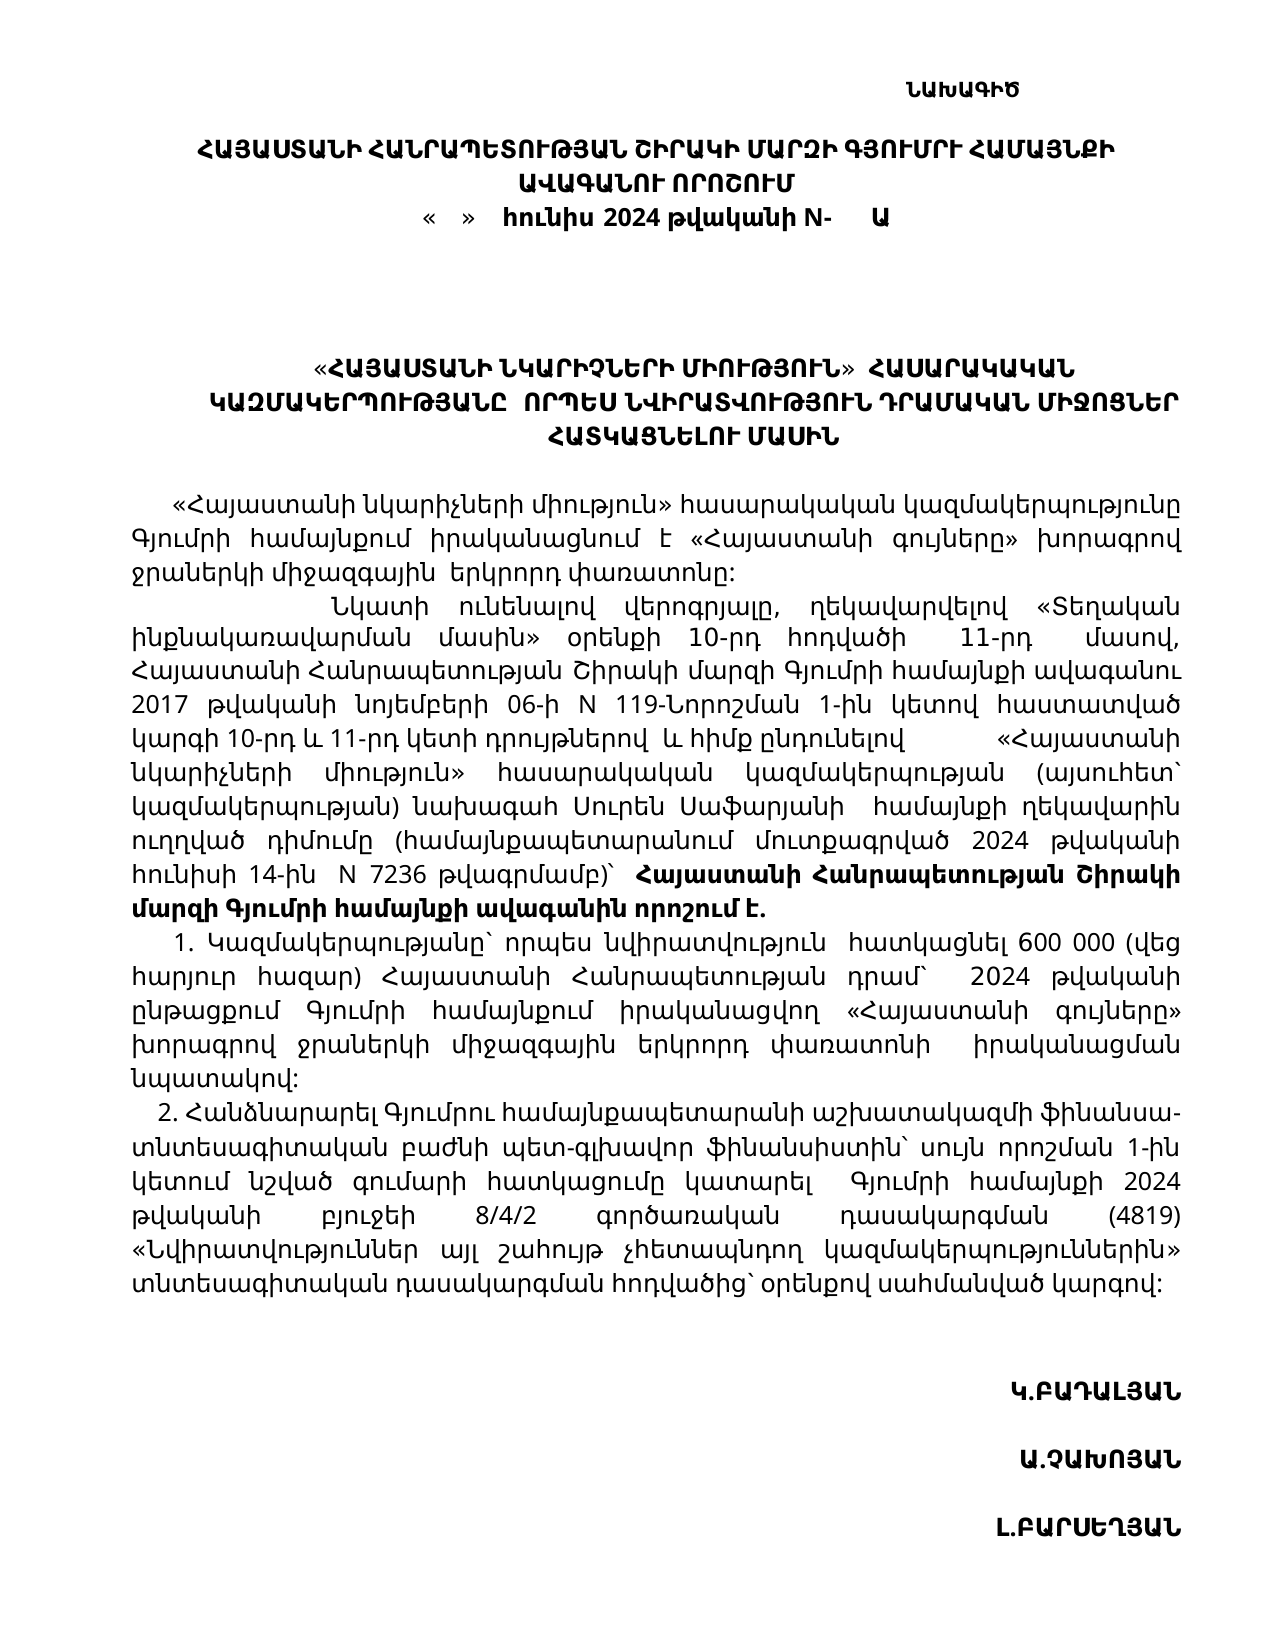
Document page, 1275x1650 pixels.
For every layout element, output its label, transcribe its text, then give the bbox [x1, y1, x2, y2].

text Լ.ԲԱՐՍԵՂՅԱՆ [131, 1509, 1181, 1543]
text 1. Կազմակերպությանը` որպես նվիրատվություն հատկացնել 600 000 (վեց հարյուր հազար) Հայաստանի Հանրապետության դրամ` 2024 թվականի ընթացքում Գյումրի համայնքում իրականացվող «Հայաստանի գույները» խորագրով ջրաներկի միջազգային երկրորդ փառատոնի իրականացման նպատակով: [131, 925, 1181, 1095]
text ՆԱԽԱԳԻԾ [131, 75, 1181, 103]
text Կ.ԲԱԴԱԼՅԱՆ [131, 1373, 1181, 1407]
text ՀԱՅԱՍՏԱՆԻ ՀԱՆՐԱՊԵՏՈՒԹՅԱՆ ՇԻՐԱԿԻ ՄԱՐԶԻ ԳՅՈՒՄՐՒ ՀԱՄԱՅՆՔԻ ԱՎԱԳԱՆՈՒ ՈՐՈՇՈՒՄ [131, 132, 1181, 200]
text 2. Հանձնարարել Գյումրու համայնքապետարանի աշխատակազմի ֆինանսա- տնտեսագիտական բաժնի պետ-գլխավոր ֆինանսիստին՝ սույն որոշման 1-ին կետում նշված գումարի հատկացումը կատարել Գյումրի համայնքի 2024 թվականի բյուջեի 8/4/2 գործառական դասակարգման (4819) «Նվիրատվություններ այլ շահույթ չհետապնդող կազմակերպություններին» տնտեսագիտական դասակարգման հոդվածից` օրենքով սահմանված կարգով: [131, 1095, 1181, 1299]
text Նկատի ունենալով վերոգրյալը, ղեկավարվելով «Տեղական ինքնակառավարման մասին» օրենքի 10-րդ հոդվածի 11-րդ մասով, Հայաստանի Հանրապետության Շիրակի մարզի Գյումրի համայնքի ավագանու 2017 թվականի նոյեմբերի 06-ի N 119-Նորոշման 1-ին կետով հաստատված կարգի 10-րդ և 11-րդ կետի դրույթներով և հիմք ընդունելով «Հայաստանի նկարիչների միություն» հասարակական կազմակերպության (այսուհետ` կազմակերպության) նախագահ Սուրեն Սաֆարյանի համայնքի ղեկավարին ուղղված դիմումը (համայնքապետարանում մուտքագրված 2024 թվականի հունիսի 14-ին N 7236 թվագրմամբ)՝ Հայաստանի Հանրապետության Շիրակի մարզի Գյումրի համայնքի ավագանին որոշում է. [131, 589, 1181, 925]
text «ՀԱՅԱՍՏԱՆԻ ՆԿԱՐԻՉՆԵՐԻ ՄԻՈՒԹՅՈՒՆ» ՀԱՍԱՐԱԿԱԿԱՆ ԿԱԶՄԱԿԵՐՊՈՒԹՅԱՆԸ ՈՐՊԵՍ ՆՎԻՐԱՏՎՈՒԹՅՈՒՆ ԴՐԱՄԱԿԱՆ ՄԻՋՈՑՆԵՐ ՀԱՏԿԱՑՆԵԼՈՒ ՄԱՍԻՆ [206, 351, 1181, 453]
text Ա.ՉԱԽՈՅԱՆ [131, 1441, 1181, 1475]
text « » հունիս 2024 թվականի N- Ա [131, 200, 1181, 234]
text «Հայաստանի նկարիչների միություն» հասարակական կազմակերպությունը Գյումրի համայնքում իրականացնում է «Հայաստանի գույները» խորագրով ջրաներկի միջազգային երկրորդ փառատոնը: [131, 487, 1181, 589]
